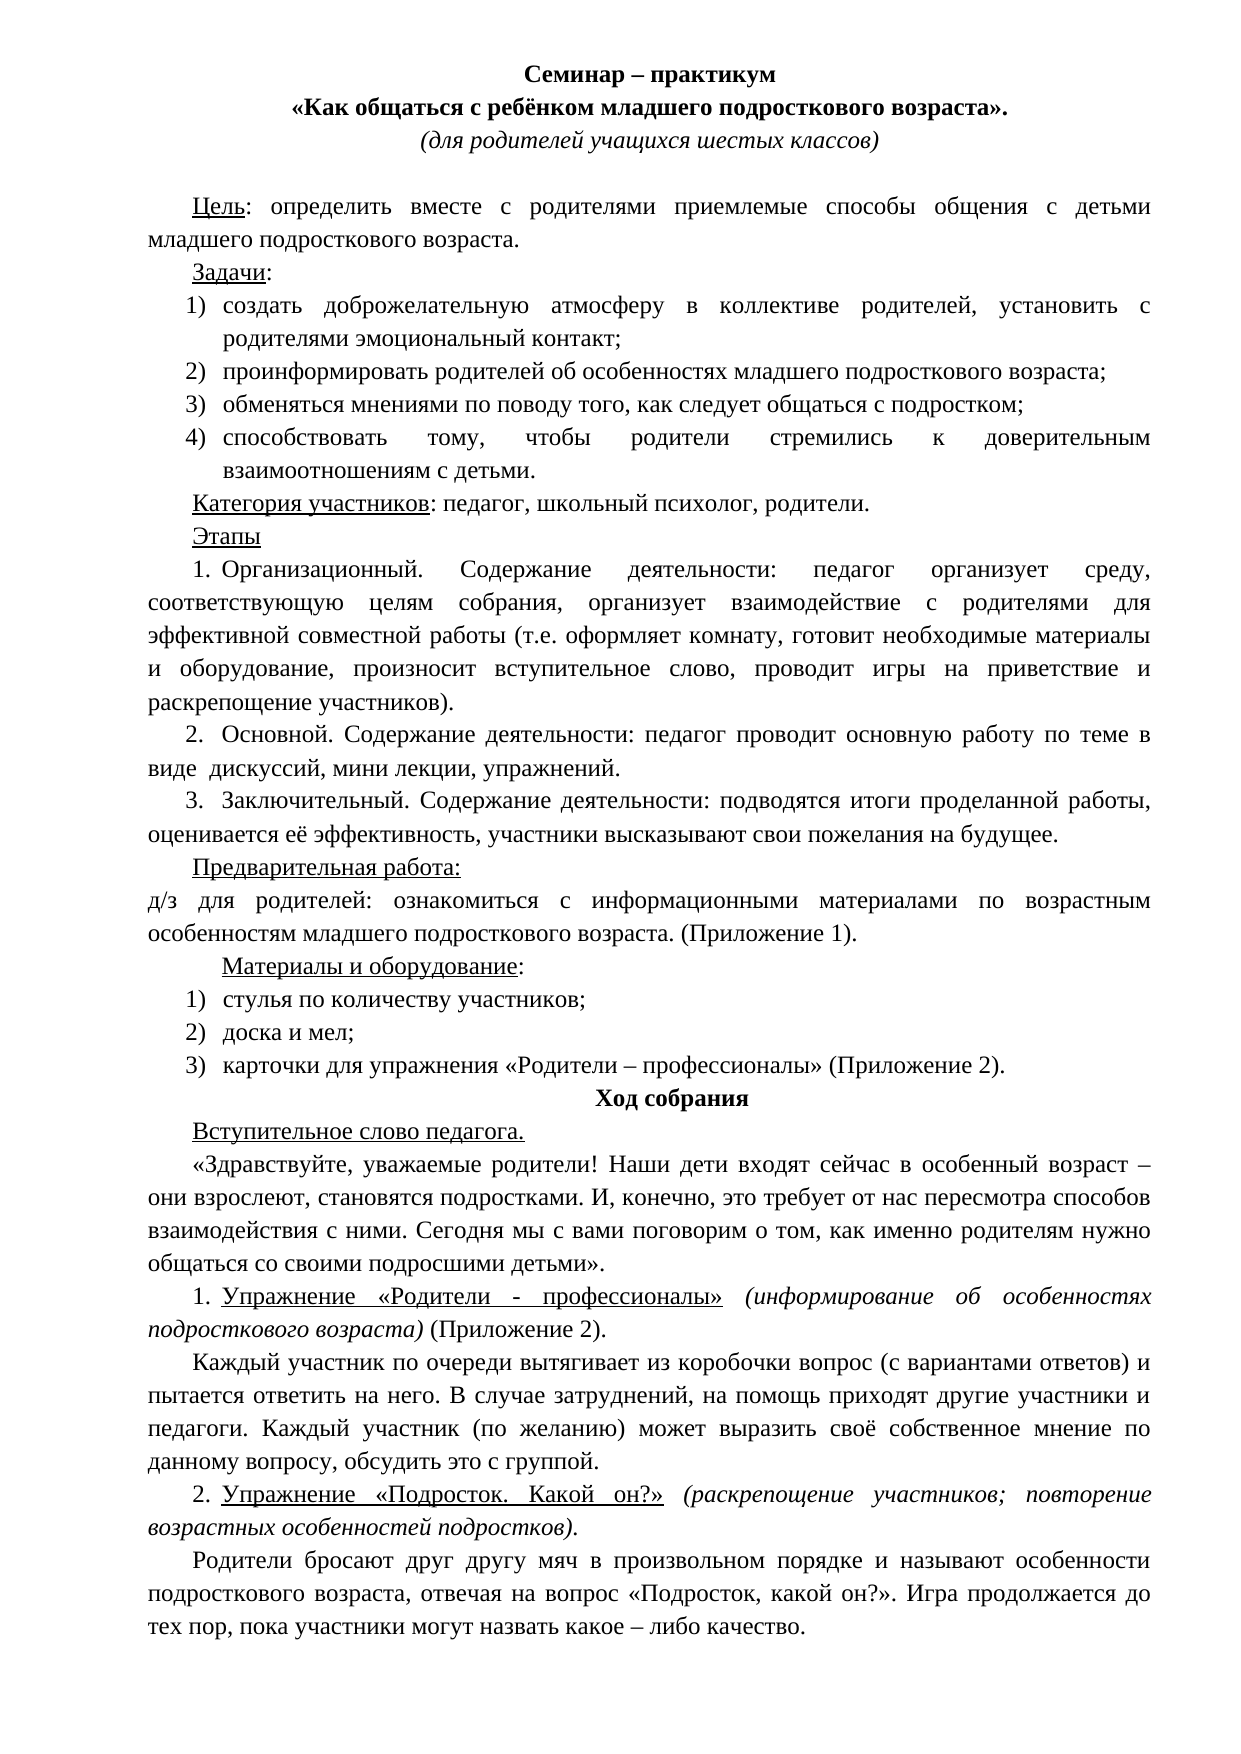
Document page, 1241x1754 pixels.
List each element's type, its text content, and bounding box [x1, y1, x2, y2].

list обменяться мнениями по поводу того, как следует общаться с подростком; [185, 389, 1152, 418]
text Вступительное слово педагога. [148, 1116, 1152, 1144]
list создать доброжелательную атмосферу в коллективе родителей, установить с родителями эмоциональный контакт; [185, 290, 1152, 352]
list стулья по количеству участников; [185, 984, 1152, 1012]
text Категория участников: педагог, школьный психолог, родители. [148, 488, 1152, 517]
text Предварительная работа: [148, 852, 1152, 880]
text д/з для родителей: ознакомиться с информационными материалами по возрастным особенностям младшего подросткового возраста. (Приложение 1). [148, 885, 1152, 946]
list Организационный. Содержание деятельности: педагог организует среду, соответствующую целям собрания, организует взаимодействие с родителями для эффективной совместной работы (т.е. оформляет комнату, готовит необходимые материалы и оборудование, произносит вступительное слово, проводит игры на приветствие и раскрепощение участников). [148, 554, 1152, 715]
text (для родителей учащихся шестых классов) [148, 125, 1152, 154]
text Семинар – практикум [148, 59, 1152, 88]
text «Здравствуйте, уважаемые родители! Наши дети входят сейчас в особенный возраст – они взрослеют, становятся подростками. И, конечно, это требует от нас пересмотра способов взаимодействия с ними. Сегодня мы с вами поговорим о том, как именно родителям нужно общаться со своими подросшими детьми». [148, 1149, 1152, 1277]
list Основной. Содержание деятельности: педагог проводит основную работу по теме в виде дискуссий, мини лекции, упражнений. [148, 719, 1152, 781]
list доска и мел; [185, 1017, 1152, 1046]
list проинформировать родителей об особенностях младшего подросткового возраста; [185, 356, 1152, 385]
list Упражнение «Родители - профессионалы» (информирование об особенностях подросткового возраста) (Приложение 2). [148, 1281, 1152, 1343]
list Упражнение «Подросток. Какой он?» (раскрепощение участников; повторение возрастных особенностей подростков). [148, 1479, 1152, 1541]
text Материалы и оборудование: [148, 951, 1152, 979]
list способствовать тому, чтобы родители стремились к доверительным взаимоотношениям с детьми. [185, 422, 1152, 484]
text Родители бросают друг другу мяч в произвольном порядке и называют особенности подросткового возраста, отвечая на вопрос «Подросток, какой он?». Игра продолжается до тех пор, пока участники могут назвать какое – либо качество. [148, 1545, 1152, 1640]
text Этапы [148, 521, 1152, 550]
list карточки для упражнения «Родители – профессионалы» (Приложение 2). [185, 1050, 1152, 1078]
text Задачи: [148, 257, 1152, 286]
list Заключительный. Содержание деятельности: подводятся итоги проделанной работы, оценивается её эффективность, участники высказывают свои пожелания на будущее. [148, 786, 1152, 847]
text Ход собрания [148, 1083, 1152, 1112]
text «Как общаться с ребёнком младшего подросткового возраста». [148, 92, 1152, 121]
text Цель: определить вместе с родителями приемлемые способы общения с детьми младшего подросткового возраста. [148, 191, 1152, 253]
text Каждый участник по очереди вытягивает из коробочки вопрос (с вариантами ответов) и пытается ответить на него. В случае затруднений, на помощь приходят другие участники и педагоги. Каждый участник (по желанию) может выразить своё собственное мнение по данному вопросу, обсудить это с группой. [148, 1347, 1152, 1475]
